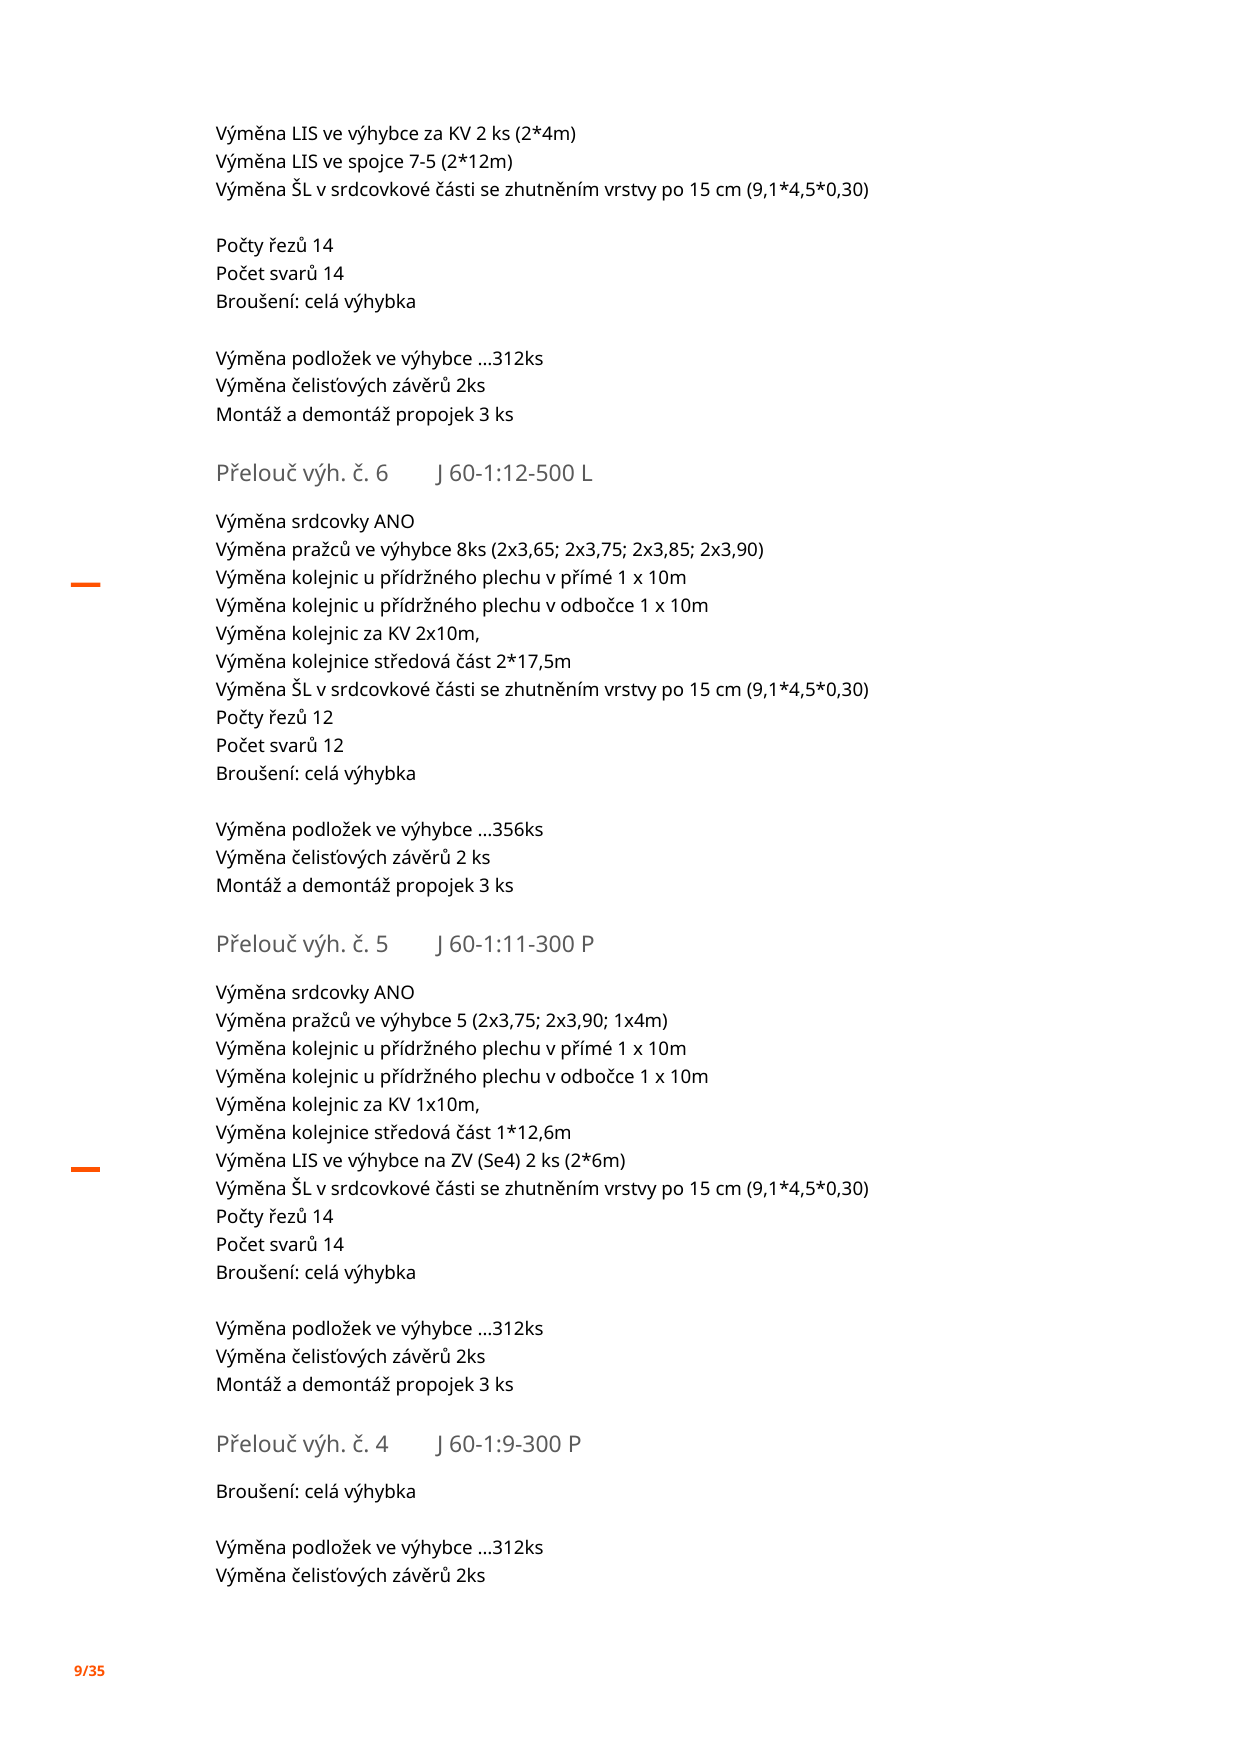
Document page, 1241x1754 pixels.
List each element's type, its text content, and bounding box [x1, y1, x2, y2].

subtitle Přelouč výh. č. 6 J 60-1:12-500 L [216, 457, 1122, 488]
text Montáž a demontáž propojek 3 ks [216, 401, 1122, 426]
subtitle Přelouč výh. č. 4 J 60-1:9-300 P [216, 1428, 1122, 1459]
text Výměna LIS ve spojce 7-5 (2*12m) [216, 149, 1122, 174]
text Broušení: celá výhybka [216, 1479, 1122, 1504]
text Výměna podložek ve výhybce …312ks [216, 1316, 1122, 1341]
text Výměna ŠL v srdcovkové části se zhutněním vrstvy po 15 cm (9,1*4,5*0,30) [216, 177, 1122, 202]
text Výměna čelisťových závěrů 2 ks [216, 844, 1122, 870]
text Výměna ŠL v srdcovkové části se zhutněním vrstvy po 15 cm (9,1*4,5*0,30) [216, 1175, 1122, 1201]
text Broušení: celá výhybka [216, 760, 1122, 786]
text Výměna kolejnic u přídržného plechu v přímé 1 x 10m [216, 564, 1122, 589]
text Výměna čelisťových závěrů 2ks [216, 1343, 1122, 1369]
text Počet svarů 14 [216, 261, 1122, 286]
text Výměna ŠL v srdcovkové části se zhutněním vrstvy po 15 cm (9,1*4,5*0,30) [216, 676, 1122, 702]
text Broušení: celá výhybka [216, 1259, 1122, 1285]
text Počty řezů 14 [216, 1203, 1122, 1229]
text Počet svarů 14 [216, 1231, 1122, 1257]
text Výměna kolejnice středová část 2*17,5m [216, 648, 1122, 673]
text Výměna srdcovky ANO [216, 979, 1122, 1005]
text Počty řezů 14 [216, 233, 1122, 258]
text Výměna kolejnic za KV 1x10m, [216, 1091, 1122, 1117]
text Výměna LIS ve výhybce za KV 2 ks (2*4m) [216, 121, 1122, 146]
text Montáž a demontáž propojek 3 ks [216, 872, 1122, 898]
subtitle Přelouč výh. č. 5 J 60-1:11-300 P [216, 928, 1122, 959]
text Výměna čelisťových závěrů 2ks [216, 1563, 1122, 1588]
text Výměna LIS ve výhybce na ZV (Se4) 2 ks (2*6m) [216, 1147, 1122, 1173]
text Broušení: celá výhybka [216, 289, 1122, 314]
text Výměna kolejnice středová část 1*12,6m [216, 1119, 1122, 1145]
text Výměna podložek ve výhybce …356ks [216, 816, 1122, 842]
text Výměna kolejnic u přídržného plechu v odbočce 1 x 10m [216, 1063, 1122, 1089]
text Počet svarů 12 [216, 732, 1122, 758]
text Výměna podložek ve výhybce …312ks [216, 1535, 1122, 1560]
text Výměna kolejnic u přídržného plechu v přímé 1 x 10m [216, 1035, 1122, 1061]
text Montáž a demontáž propojek 3 ks [216, 1372, 1122, 1397]
text Výměna pražců ve výhybce 8ks (2x3,65; 2x3,75; 2x3,85; 2x3,90) [216, 536, 1122, 561]
text Výměna kolejnic za KV 2x10m, [216, 620, 1122, 646]
text Výměna pražců ve výhybce 5 (2x3,75; 2x3,90; 1x4m) [216, 1007, 1122, 1033]
text Počty řezů 12 [216, 704, 1122, 729]
text Výměna kolejnic u přídržného plechu v odbočce 1 x 10m [216, 592, 1122, 617]
text Výměna čelisťových závěrů 2ks [216, 373, 1122, 398]
text Výměna podložek ve výhybce …312ks [216, 345, 1122, 370]
text Výměna srdcovky ANO [216, 508, 1122, 533]
